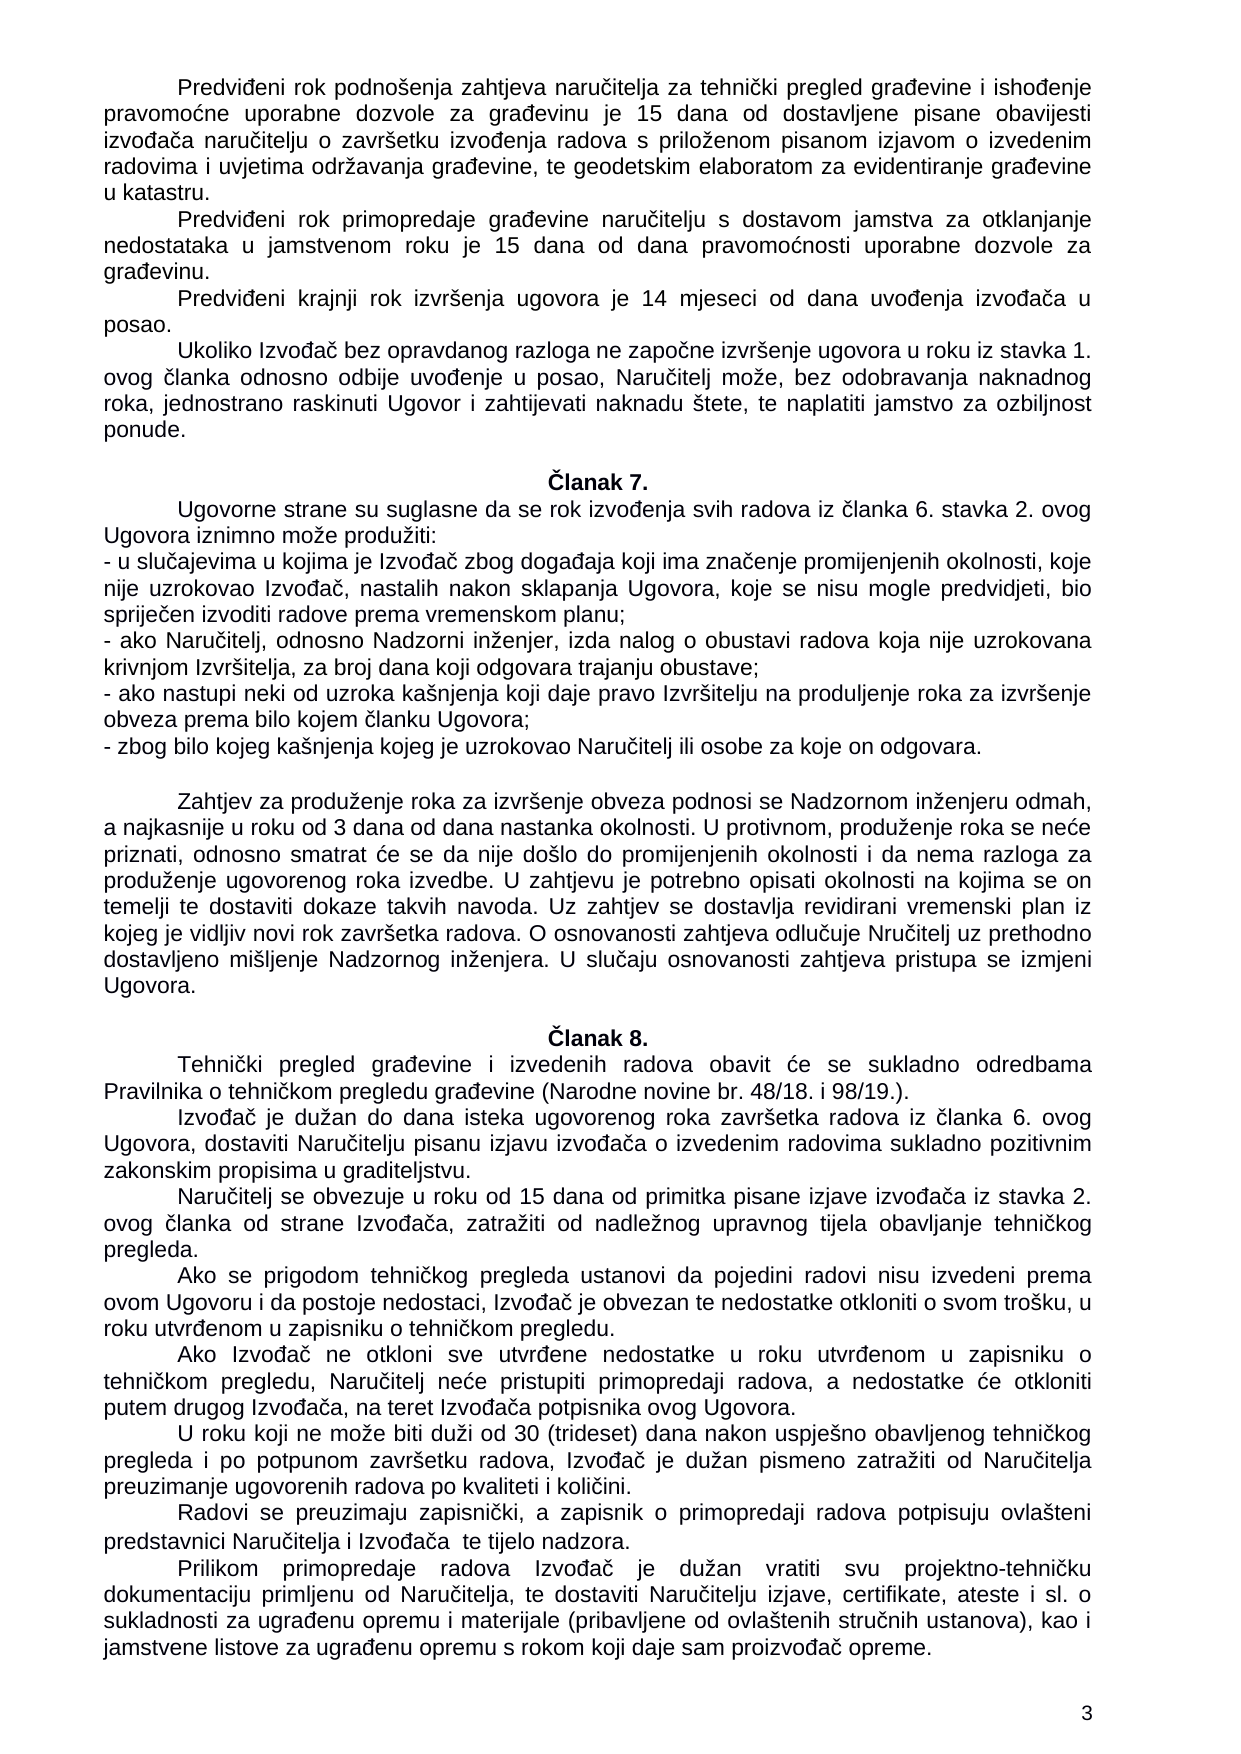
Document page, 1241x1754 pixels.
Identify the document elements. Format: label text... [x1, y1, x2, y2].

text - u slučajevima u kojima je Izvođač zbog događaja koji ima značenje promijenjenih okolnosti, koje nije uzrokovao Izvođač, nastalih nakon sklapanja Ugovora, koje se nisu mogle predvidjeti, bio spriječen izvoditi radove prema vremenskom planu; [103, 548, 1092, 627]
text Članak 7. [103, 469, 1092, 496]
text - ako nastupi neki od uzroka kašnjenja koji daje pravo Izvršitelju na produljenje roka za izvršenje obveza prema bilo kojem članku Ugovora; [103, 680, 1092, 733]
text Naručitelj se obvezuje u roku od 15 dana od primitka pisane izjave izvođača iz stavka 2. ovog članka od strane Izvođača, zatražiti od nadležnog upravnog tijela obavljanje tehničkog pregleda. [103, 1183, 1092, 1262]
text Predviđeni krajnji rok izvršenja ugovora je 14 mjeseci od dana uvođenja izvođača u posao. [103, 285, 1092, 337]
text Ugovorne strane su suglasne da se rok izvođenja svih radova iz članka 6. stavka 2. ovog Ugovora iznimno može produžiti: [103, 496, 1092, 548]
text - ako Naručitelj, odnosno Nadzorni inženjer, izda nalog o obustavi radova koja nije uzrokovana krivnjom Izvršitelja, za broj dana koji odgovara trajanju obustave; [103, 627, 1092, 680]
text U roku koji ne može biti duži od 30 (trideset) dana nakon uspješno obavljenog tehničkog pregleda i po potpunom završetku radova, Izvođač je dužan pismeno zatražiti od Naručitelja preuzimanje ugovorenih radova po kvaliteti i količini. [103, 1420, 1092, 1499]
text Ako Izvođač ne otkloni sve utvrđene nedostatke u roku utvrđenom u zapisniku o tehničkom pregledu, Naručitelj neće pristupiti primopredaji radova, a nedostatke će otkloniti putem drugog Izvođača, na teret Izvođača potpisnika ovog Ugovora. [103, 1341, 1092, 1420]
text Predviđeni rok podnošenja zahtjeva naručitelja za tehnički pregled građevine i ishođenje pravomoćne uporabne dozvole za građevinu je 15 dana od dostavljene pisane obavijesti izvođača naručitelju o završetku izvođenja radova s priloženom pisanom izjavom o izvedenim radovima i uvjetima održavanja građevine, te geodetskim elaboratom za evidentiranje građevine u katastru. [103, 74, 1092, 206]
text Članak 8. [103, 1025, 1092, 1051]
text Zahtjev za produženje roka za izvršenje obveza podnosi se Nadzornom inženjeru odmah, a najkasnije u roku od 3 dana od dana nastanka okolnosti. U protivnom, produženje roka se neće priznati, odnosno smatrat će se da nije došlo do promijenjenih okolnosti i da nema razloga za produženje ugovorenog roka izvedbe. U zahtjevu je potrebno opisati okolnosti na kojima se on temelji te dostaviti dokaze takvih navoda. Uz zahtjev se dostavlja revidirani vremenski plan iz kojeg je vidljiv novi rok završetka radova. O osnovanosti zahtjeva odlučuje Nručitelj uz prethodno dostavljeno mišljenje Nadzornog inženjera. U slučaju osnovanosti zahtjeva pristupa se izmjeni Ugovora. [103, 788, 1092, 999]
text Radovi se preuzimaju zapisnički, a zapisnik o primopredaji radova potpisuju ovlašteni predstavnici Naručitelja i Izvođača te tijelo nadzora. [103, 1499, 1092, 1554]
text Prilikom primopredaje radova Izvođač je dužan vratiti svu projektno-tehničku dokumentaciju primljenu od Naručitelja, te dostaviti Naručitelju izjave, certifikate, ateste i sl. o sukladnosti za ugrađenu opremu i materijale (pribavljene od ovlaštenih stručnih ustanova), kao i jamstvene listove za ugrađenu opremu s rokom koji daje sam proizvođač opreme. [103, 1554, 1092, 1660]
text Izvođač je dužan do dana isteka ugovorenog roka završetka radova iz članka 6. ovog Ugovora, dostaviti Naručitelju pisanu izjavu izvođača o izvedenim radovima sukladno pozitivnim zakonskim propisima u graditeljstvu. [103, 1104, 1092, 1183]
text Predviđeni rok primopredaje građevine naručitelju s dostavom jamstva za otklanjanje nedostataka u jamstvenom roku je 15 dana od dana pravomoćnosti uporabne dozvole za građevinu. [103, 206, 1092, 285]
text Ako se prigodom tehničkog pregleda ustanovi da pojedini radovi nisu izvedeni prema ovom Ugovoru i da postoje nedostaci, Izvođač je obvezan te nedostatke otkloniti o svom trošku, u roku utvrđenom u zapisniku o tehničkom pregledu. [103, 1262, 1092, 1341]
text Tehnički pregled građevine i izvedenih radova obavit će se sukladno odredbama Pravilnika o tehničkom pregledu građevine (Narodne novine br. 48/18. i 98/19.). [103, 1051, 1092, 1104]
text - zbog bilo kojeg kašnjenja kojeg je uzrokovao Naručitelj ili osobe za koje on odgovara. [103, 733, 1092, 759]
text Ukoliko Izvođač bez opravdanog razloga ne započne izvršenje ugovora u roku iz stavka 1. ovog članka odnosno odbije uvođenje u posao, Naručitelj može, bez odobravanja naknadnog roka, jednostrano raskinuti Ugovor i zahtijevati naknadu štete, te naplatiti jamstvo za ozbiljnost ponude. [103, 337, 1092, 443]
